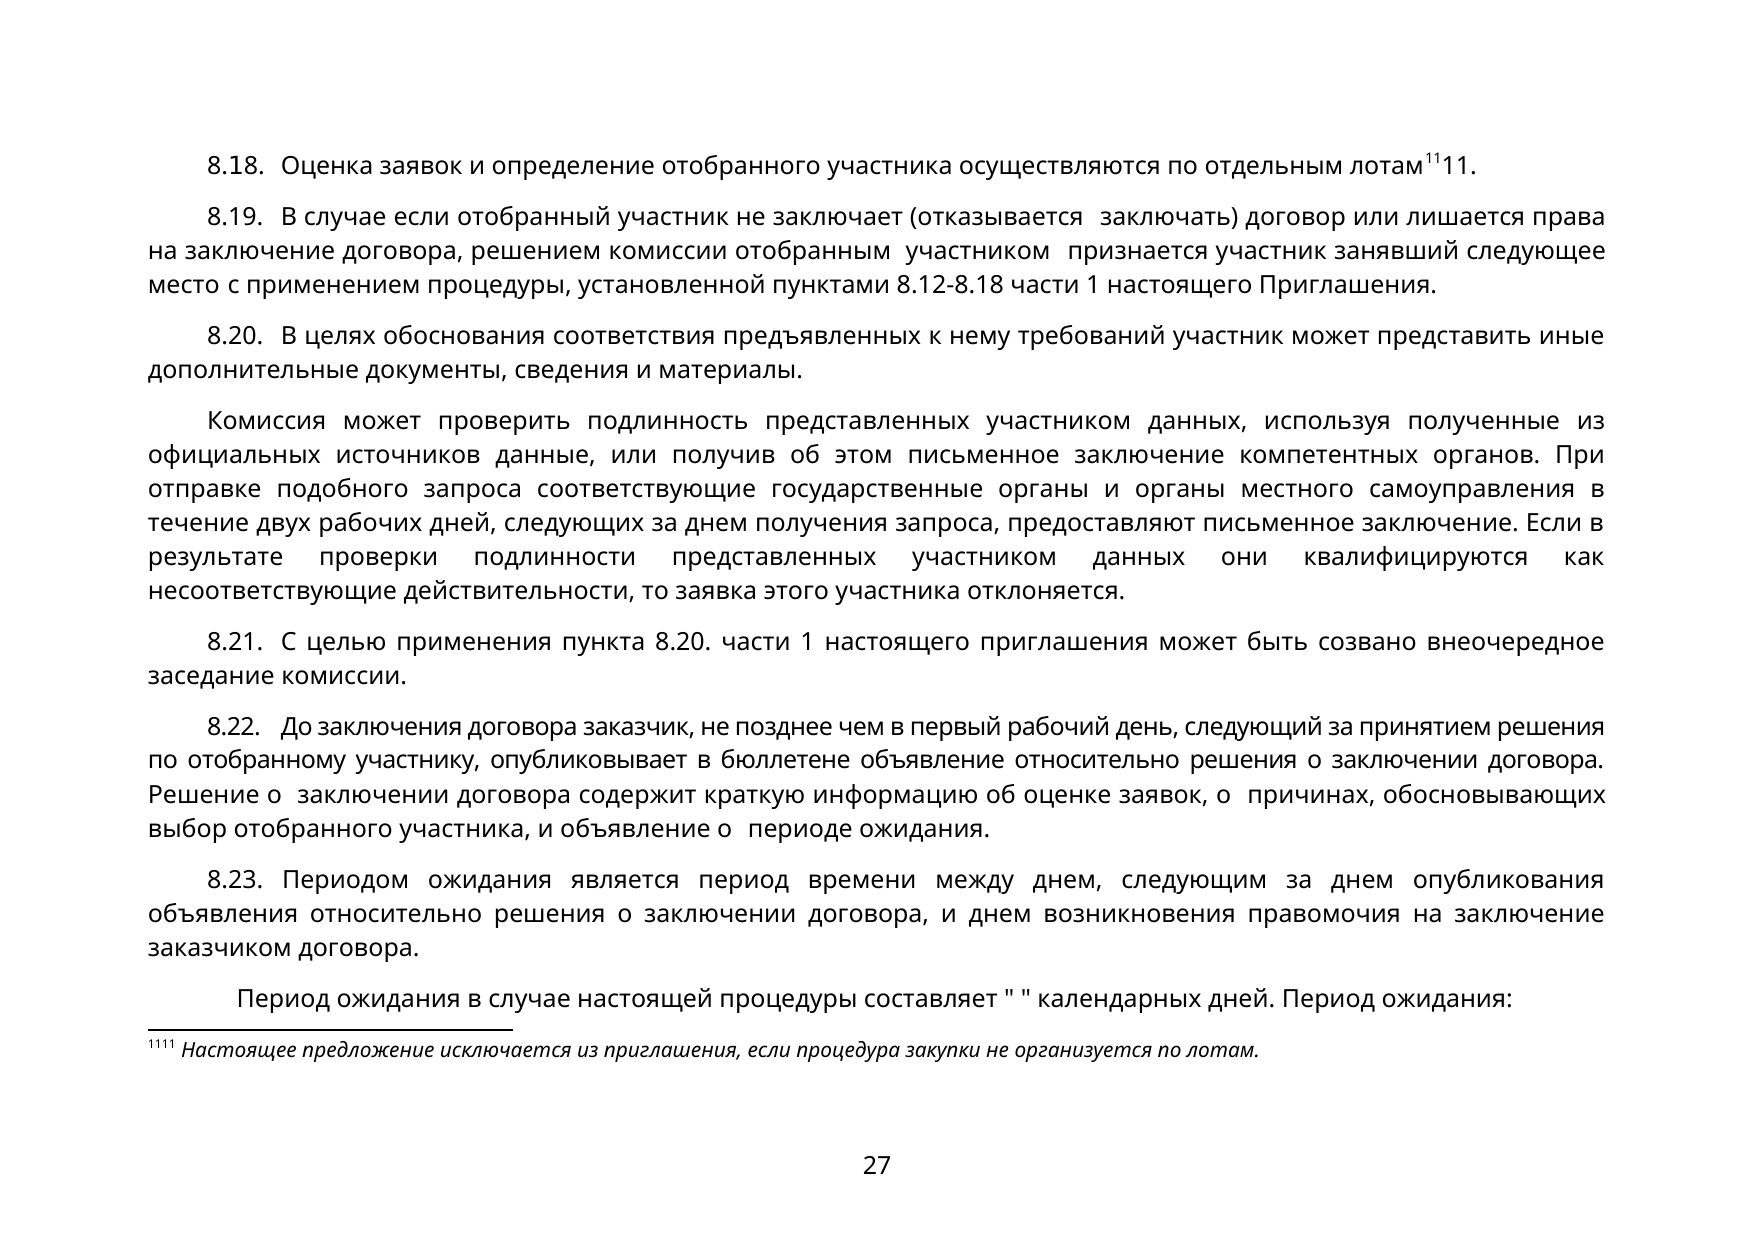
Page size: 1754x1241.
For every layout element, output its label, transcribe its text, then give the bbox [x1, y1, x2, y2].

text 8.20. В целях обоснования соответствия предъявленных к нему требований участник может представить иные дополнительные документы, сведения и материалы. [148, 317, 1606, 386]
text 8.18. Оценка заявок и определение отобранного участника осуществляются по отдельным лотам11. [148, 148, 1606, 182]
text Период ожидания в случае настоящей процедуры составляет " " календарных дней. Период ожидания: [177, 980, 1606, 1014]
text 8.23. Периодом ожидания является период времени между днем, следующим за днем опубликования объявления относительно решения о заключении договора, и днем возникновения правомочия на заключение заказчиком договора. [148, 861, 1606, 964]
text 8.19. В случае если отобранный участник не заключает (отказывается заключать) договор или лишается права на заключение договора, решением комиссии отобранным участником признается участник занявший следующее место с применением процедуры, установленной пунктами 8.12-8.18 части 1 настоящего Приглашения. [148, 198, 1606, 301]
text 8.22. До заключения договора заказчик, не позднее чем в первый рабочий день, следующий за принятием решения по отобранному участнику, опубликовывает в бюллетене объявление относительно решения о заключении договора. Решение о заключении договора содержит краткую информацию об оценке заявок, о причинах, обосновывающих выбор отобранного участника, и объявление о периоде ожидания. [148, 708, 1606, 845]
text Комиссия может проверить подлинность представленных участником данных, используя полученные из официальных источников данные, или получив об этом письменное заключение компетентных органов. При отправке подобного запроса соответствующие государственные органы и органы местного самоуправления в течение двух рабочих дней, следующих за днем получения запроса, предоставляют письменное заключение. Если в результате проверки подлинности представленных участником данных они квалифицируются как несоответствующие действительности, то заявка этого участника отклоняется. [148, 402, 1606, 607]
text 8.21. С целью применения пункта 8.20. части 1 настоящего приглашения может быть созвано внеочередное заседание комиссии. [148, 623, 1606, 691]
